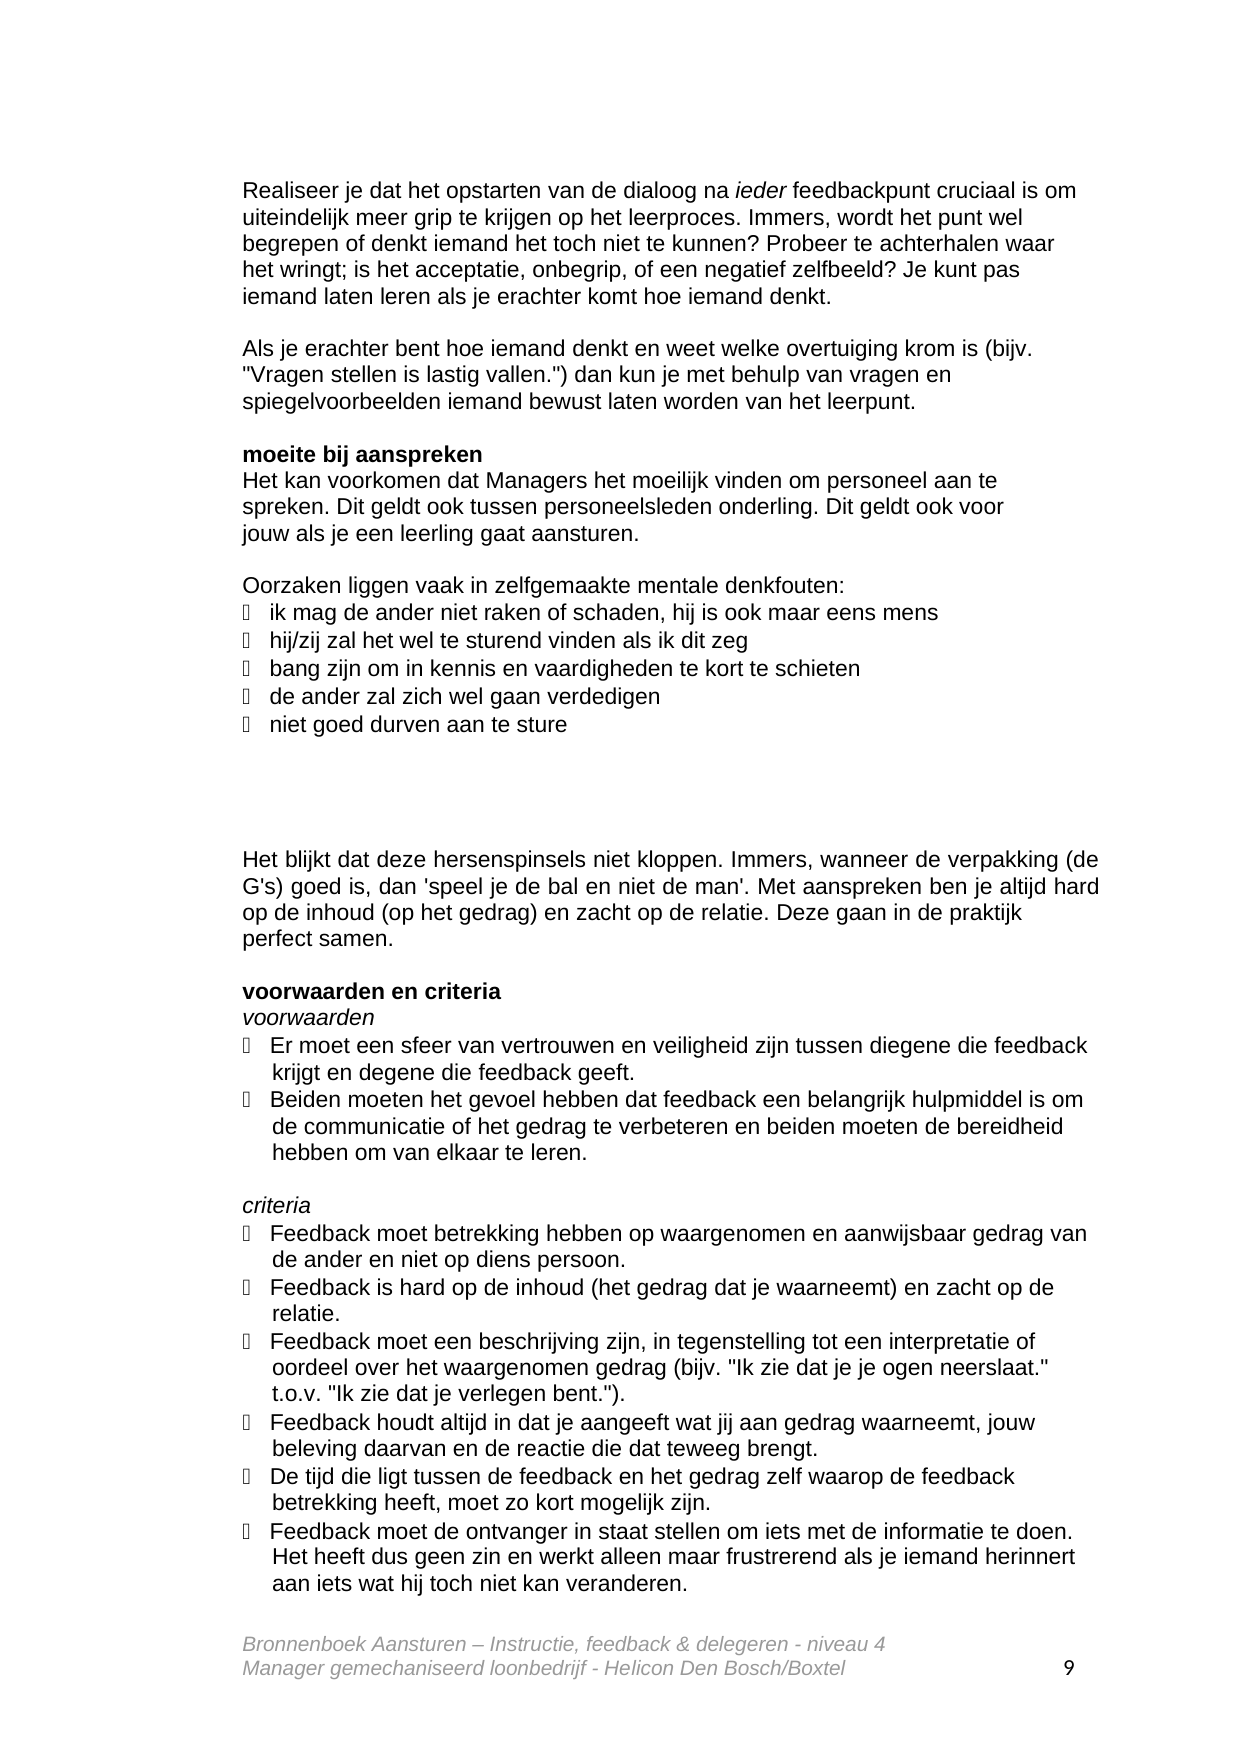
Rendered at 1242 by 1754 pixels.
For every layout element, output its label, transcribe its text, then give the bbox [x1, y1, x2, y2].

text perfect samen. [242, 925, 1106, 951]
text criteria [242, 1192, 1106, 1218]
text  bang zijn om in kennis en vaardigheden te kort te schieten [242, 653, 1106, 681]
text Het blijkt dat deze hersenspinsels niet kloppen. Immers, wanneer de verpakking (de G's) goed is, dan 'speel je de bal en niet de man'. Met aanspreken ben je altijd hard op de inhoud (op het gedrag) en zacht op de relatie. Deze gaan in de praktijk [242, 847, 1099, 925]
text Als je erachter bent hoe iemand denkt en weet welke overtuiging krom is (bijv. "Vragen stellen is lastig vallen.") dan kun je met behulp van vragen en spiegelvoorbeelden iemand bewust laten worden van het leerpunt. [242, 336, 1041, 414]
text Realiseer je dat het opstarten van de dialoog na ieder feedbackpunt cruciaal is om uiteindelijk meer grip te krijgen op het leerproces. Immers, wordt het punt wel begrepen of denkt iemand het toch niet te kunnen? Probeer te achterhalen waar het wringt; is het acceptatie, onbegrip, of een negatief zelfbeeld? Je kunt pas iemand laten leren als je erachter komt hoe iemand denkt. [242, 177, 1084, 309]
text moeite bij aanspreken [242, 441, 1106, 467]
text  Feedback moet betrekking hebben op waargenomen en aanwijsbaar gedrag van de ander en niet op diens persoon. [242, 1220, 1097, 1273]
text  Beiden moeten het gevoel hebben dat feedback een belangrijk hulpmiddel is om de communicatie of het gedrag te verbeteren en beiden moeten de bereidheid [242, 1087, 1093, 1139]
text  de ander zal zich wel gaan verdedigen [242, 681, 1106, 709]
text  niet goed durven aan te sture [242, 709, 1106, 737]
text Het kan voorkomen dat Managers het moeilijk vinden om personeel aan te spreken. Dit geldt ook tussen personeelsleden onderling. Dit geldt ook voor jouw als je een leerling gaat aansturen. [242, 467, 1043, 546]
text  Feedback moet een beschrijving zijn, in tegenstelling tot een interpretatie of oordeel over het waargenomen gedrag (bijv. "Ik zie dat je je ogen neerslaat." [242, 1329, 1056, 1381]
text  Feedback moet de ontvanger in staat stellen om iets met de informatie te doen. [242, 1516, 1106, 1544]
text  hij/zij zal het wel te sturend vinden als ik dit zeg [242, 625, 1106, 653]
text  De tijd die ligt tussen de feedback en het gedrag zelf waarop de feedback betrekking heeft, moet zo kort mogelijk zijn. [242, 1463, 1025, 1516]
text t.o.v. "Ik zie dat je verlegen bent."). [272, 1381, 1106, 1407]
text  Er moet een sfeer van vertrouwen en veiligheid zijn tussen diegene die feedback krijgt en degene die feedback geeft. [242, 1032, 1097, 1085]
text  Feedback houdt altijd in dat je aangeeft wat jij aan gedrag waarneemt, jouw beleving daarvan en de reactie die dat teweeg brengt. [242, 1409, 1045, 1462]
text hebben om van elkaar te leren. [272, 1139, 1106, 1165]
text Het heeft dus geen zin en werkt alleen maar frustrerend als je iemand herinnert aan iets wat hij toch niet kan veranderen. [272, 1544, 1083, 1597]
text  ik mag de ander niet raken of schaden, hij is ook maar eens mens [242, 599, 1106, 625]
text voorwaarden en criteria [242, 978, 1106, 1004]
text  Feedback is hard op de inhoud (het gedrag dat je waarneemt) en zacht op de relatie. [242, 1274, 1064, 1327]
text voorwaarden [242, 1004, 1106, 1031]
text Oorzaken liggen vaak in zelfgemaakte mentale denkfouten: [242, 572, 1106, 599]
